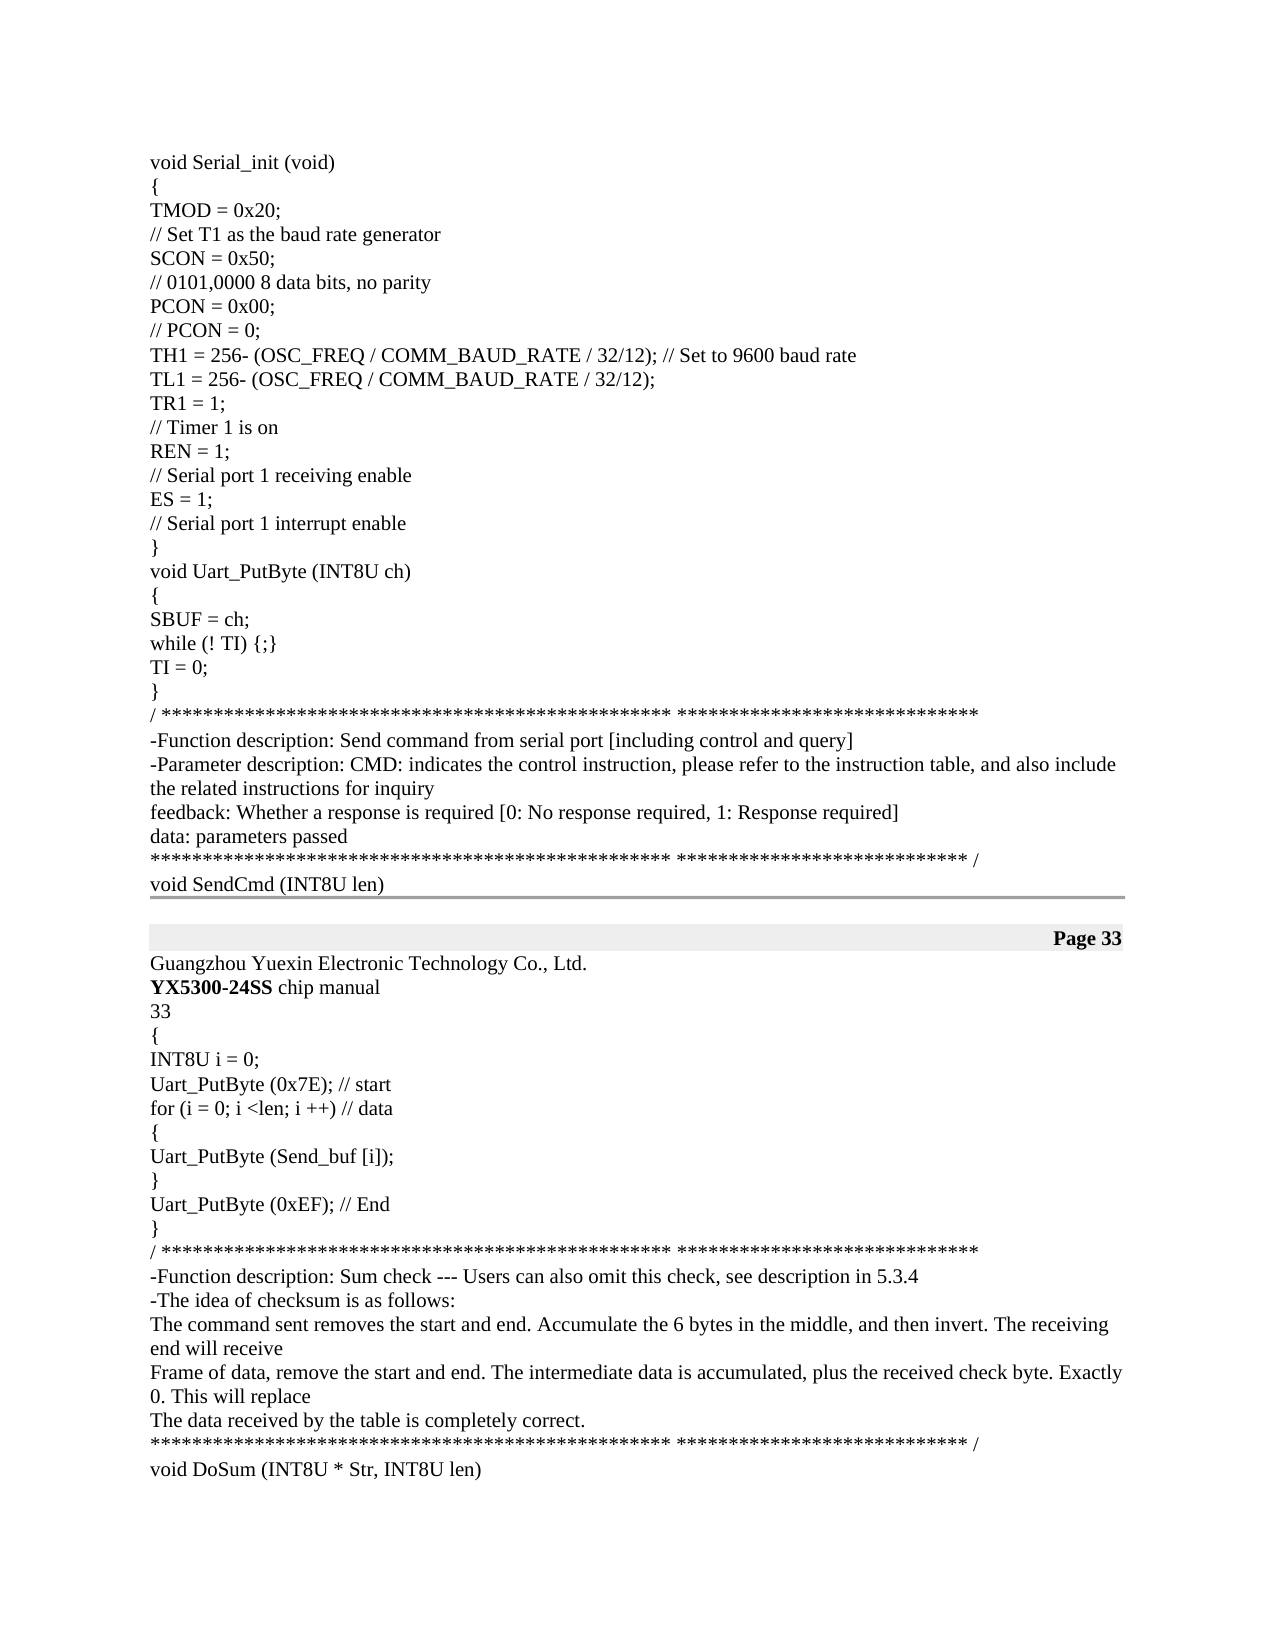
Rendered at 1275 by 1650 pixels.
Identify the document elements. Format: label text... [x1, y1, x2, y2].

text // PCON = 0; [150, 318, 1125, 342]
text PCON = 0x00; [150, 294, 1125, 318]
text The data received by the table is completely correct. [150, 1408, 1125, 1432]
text REN = 1; [150, 439, 1125, 463]
text Uart_PutByte (0xEF); // End [150, 1192, 1125, 1216]
text // Serial port 1 interrupt enable [150, 511, 1125, 535]
text The command sent removes the start and end. Accumulate the 6 bytes in the middle, and then invert. The receiving end will receive [150, 1312, 1125, 1360]
table_header Page 33 [149, 924, 1123, 951]
text // 0101,0000 8 data bits, no parity [150, 270, 1125, 294]
text SBUF = ch; [150, 607, 1125, 631]
text { [150, 1119, 1125, 1144]
text TH1 = 256- (OSC_FREQ / COMM_BAUD_RATE / 32/12); // Set to 9600 baud rate [150, 342, 1125, 367]
text } [150, 1216, 1125, 1240]
text SCON = 0x50; [150, 246, 1125, 270]
text feedback: Whether a response is required [0: No response required, 1: Response required] [150, 800, 1125, 824]
text void Serial_init (void) [150, 150, 1125, 174]
text for (i = 0; i <len; i ++) // data [150, 1096, 1125, 1119]
text { [150, 583, 1125, 607]
text ************************************************** **************************** / [150, 848, 1125, 872]
text Uart_PutByte (0x7E); // start [150, 1071, 1125, 1096]
text // Set T1 as the baud rate generator [150, 222, 1125, 246]
text } [150, 1168, 1125, 1192]
text Frame of data, remove the start and end. The intermediate data is accumulated, plus the received check byte. Exactly 0. This will replace [150, 1360, 1125, 1408]
text void Uart_PutByte (INT8U ch) [150, 559, 1125, 583]
text / ************************************************* ***************************** [150, 703, 1125, 727]
text -Parameter description: CMD: indicates the control instruction, please refer to the instruction table, and also include the related instructions for inquiry [150, 752, 1125, 800]
text TL1 = 256- (OSC_FREQ / COMM_BAUD_RATE / 32/12); [150, 367, 1125, 391]
text { [150, 174, 1125, 198]
text Uart_PutByte (Send_buf [i]); [150, 1144, 1125, 1168]
text TI = 0; [150, 655, 1125, 679]
text ES = 1; [150, 487, 1125, 511]
text } [150, 535, 1125, 559]
text TR1 = 1; [150, 391, 1125, 415]
text ************************************************** **************************** / [150, 1432, 1125, 1456]
text data: parameters passed [150, 824, 1125, 848]
text { [150, 1023, 1125, 1047]
text INT8U i = 0; [150, 1047, 1125, 1071]
text TMOD = 0x20; [150, 198, 1125, 222]
text // Serial port 1 receiving enable [150, 463, 1125, 487]
text void DoSum (INT8U * Str, INT8U len) [150, 1456, 1125, 1481]
text / ************************************************* ***************************** [150, 1240, 1125, 1264]
text while (! TI) {;} [150, 631, 1125, 655]
text } [150, 679, 1125, 703]
text -Function description: Send command from serial port [including control and query] [150, 727, 1125, 752]
text // Timer 1 is on [150, 415, 1125, 439]
text -Function description: Sum check --- Users can also omit this check, see description in 5.3.4 [150, 1264, 1125, 1288]
text void SendCmd (INT8U len) [150, 872, 1125, 895]
text 33 [150, 999, 1125, 1023]
text -The idea of ​​checksum is as follows: [150, 1288, 1125, 1312]
text Guangzhou Yuexin Electronic Technology Co., Ltd. [150, 951, 1125, 975]
text YX5300-24SS chip manual [150, 975, 1125, 999]
